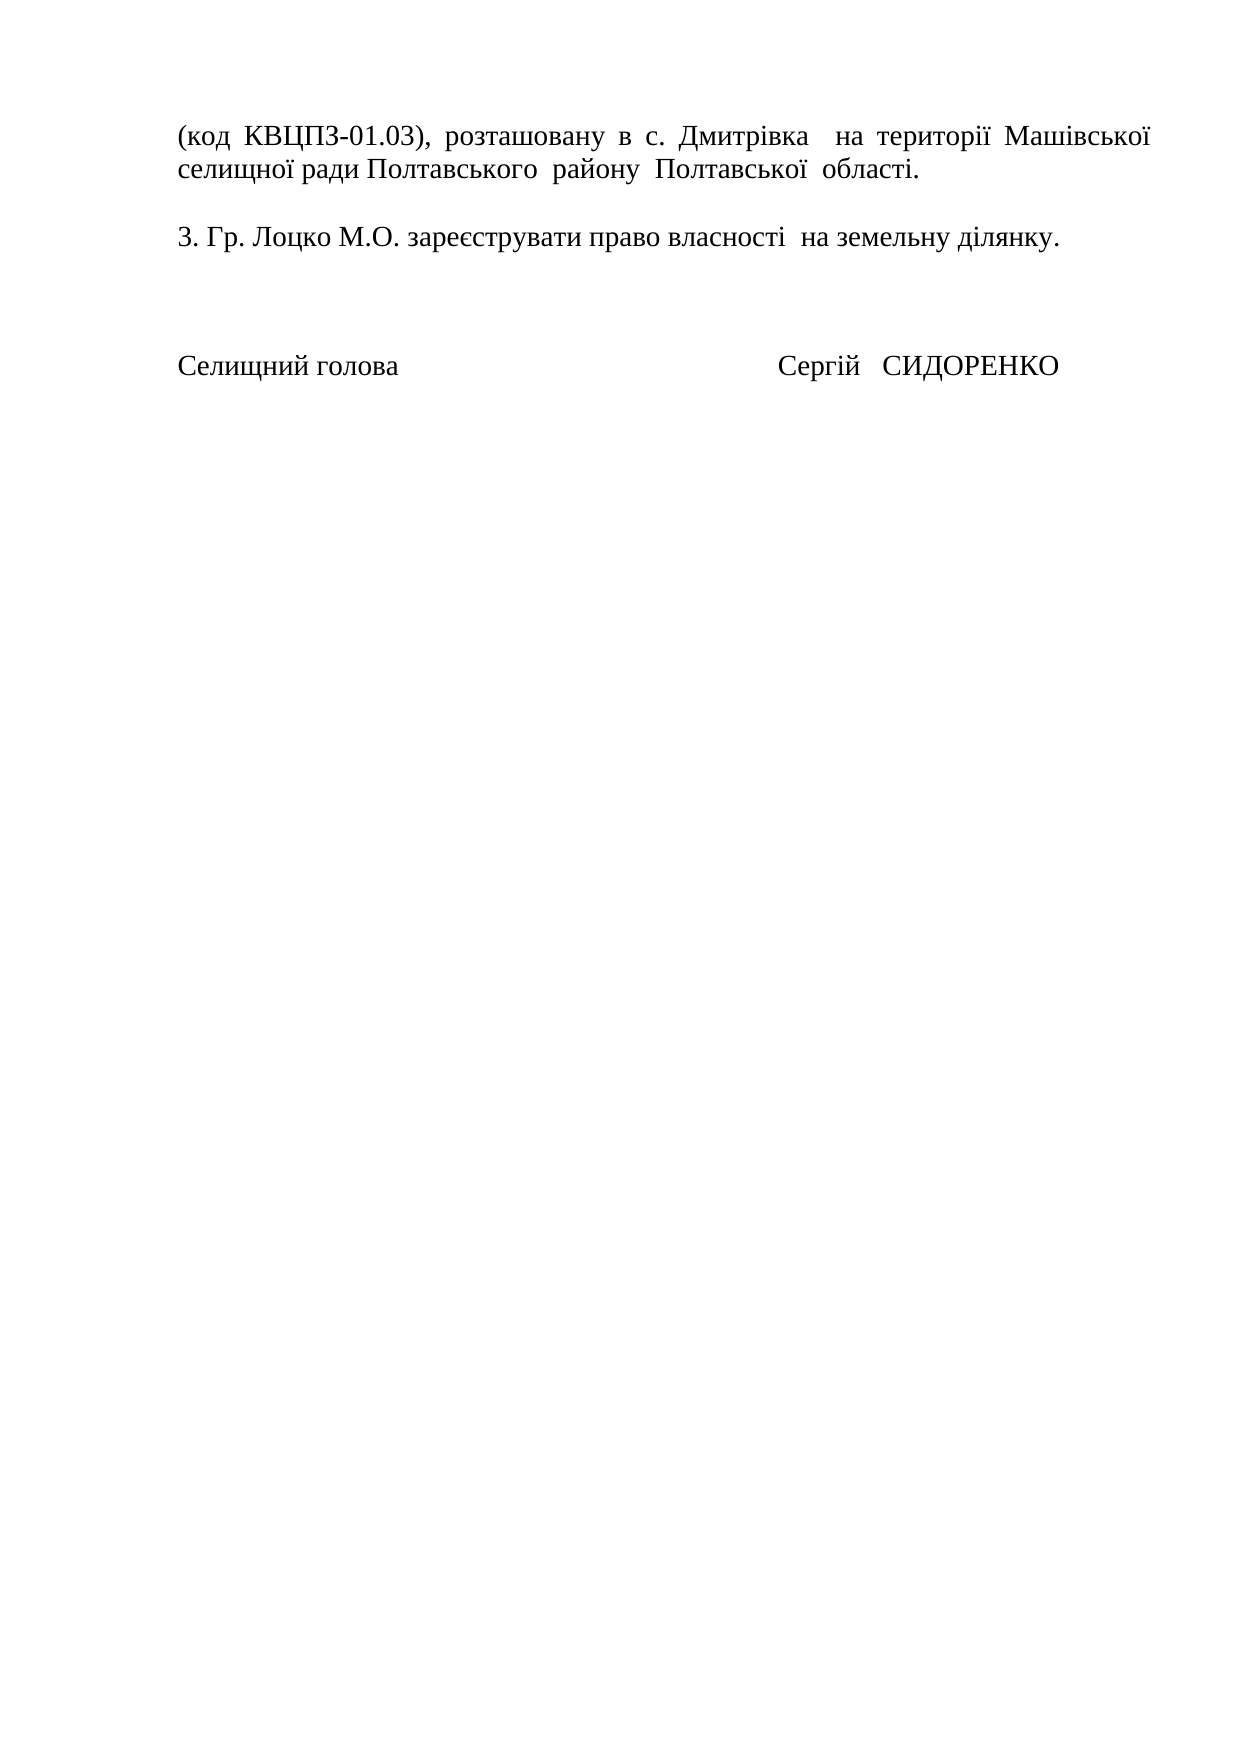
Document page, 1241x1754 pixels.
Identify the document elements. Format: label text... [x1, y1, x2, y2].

text Селищний голова Сергій СИДОРЕНКО [177, 348, 1152, 382]
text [177, 118, 1152, 185]
text 3. Гр. Лоцко М.О. зареєструвати право власності на земельну ділянку. [177, 219, 1152, 252]
